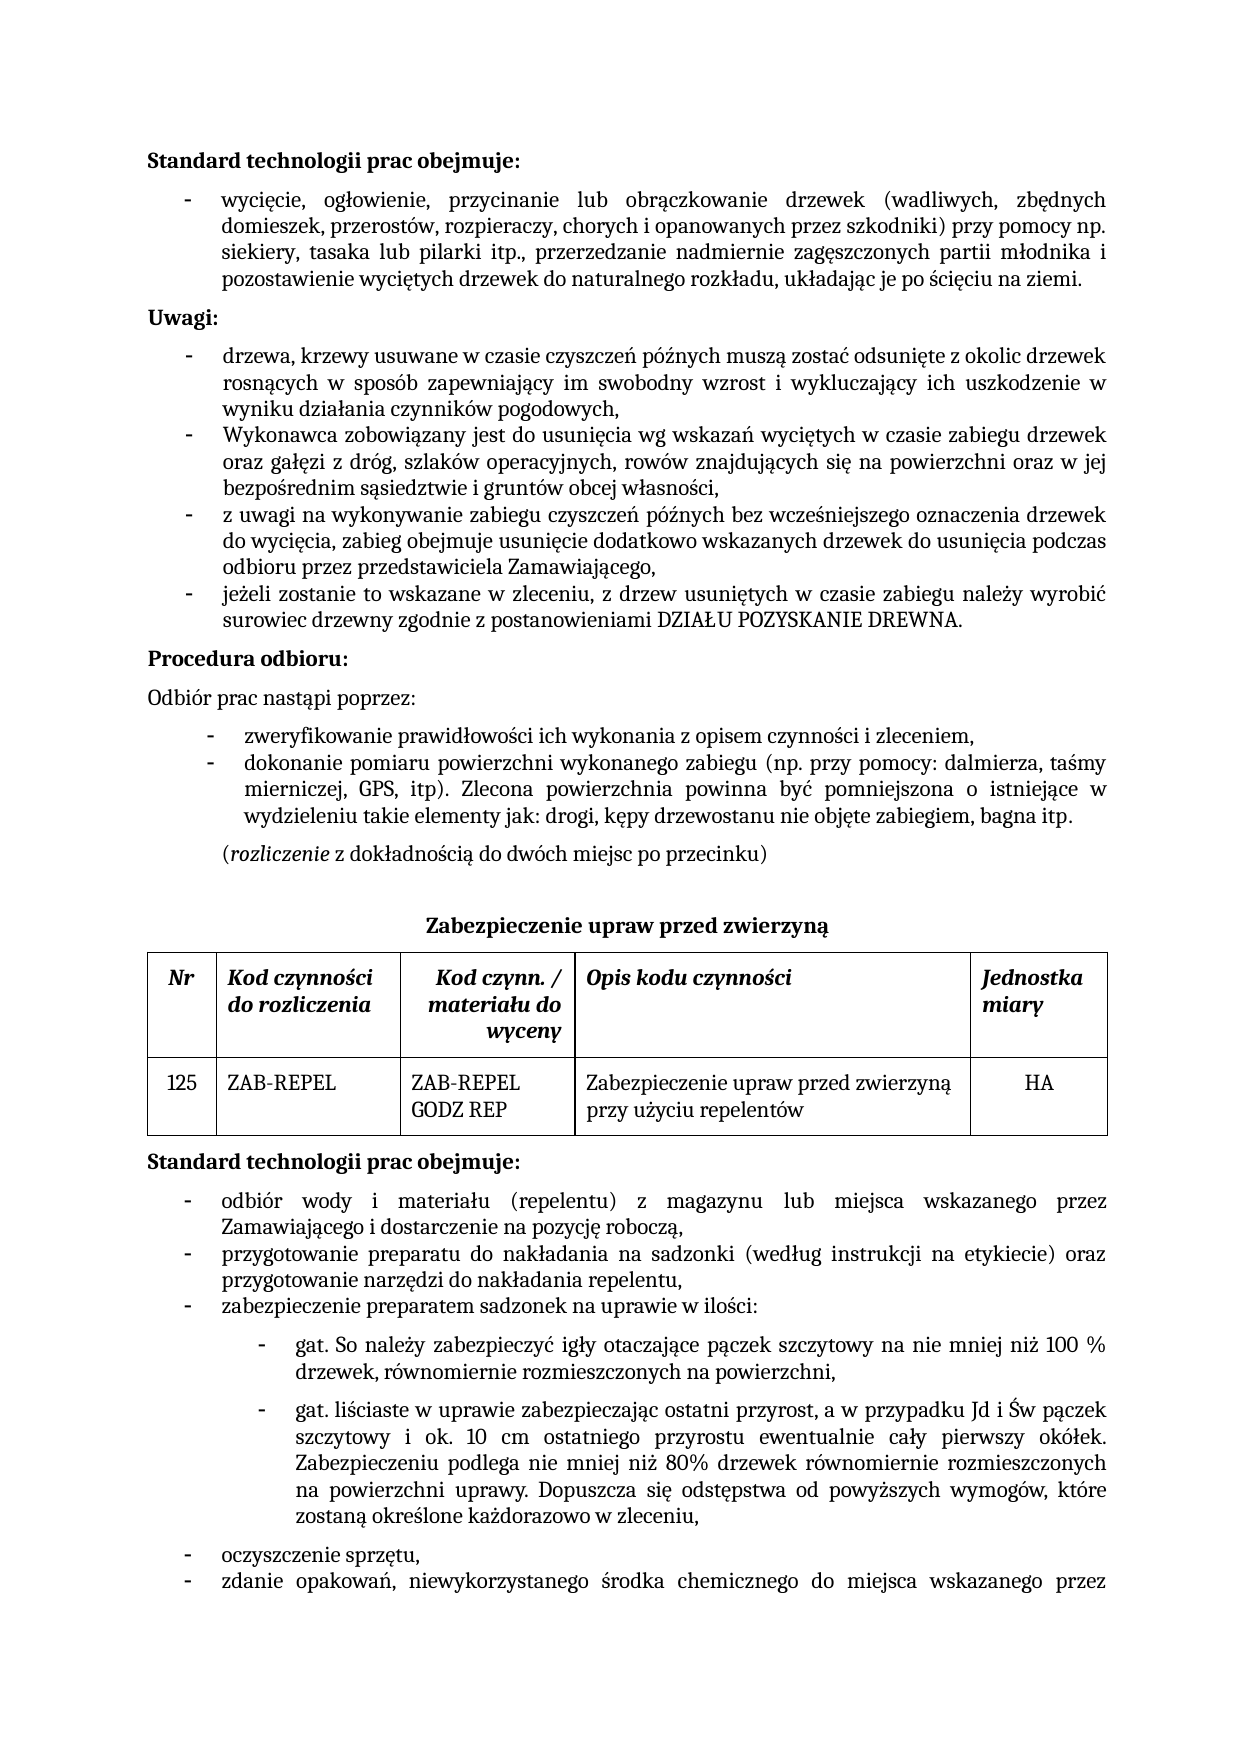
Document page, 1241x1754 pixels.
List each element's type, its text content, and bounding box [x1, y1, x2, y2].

list jeżeli zostanie to wskazane w zleceniu, z drzew usuniętych w czasie zabiegu należy wyrobić surowiec drzewny zgodnie z postanowieniami DZIAŁU POZYSKANIE DREWNA. [185, 580, 1107, 633]
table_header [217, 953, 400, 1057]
text Zabezpieczenie upraw przed zwierzyną [148, 913, 1107, 939]
text Uwagi: [148, 304, 1107, 331]
list zabezpieczenie preparatem sadzonek na uprawie w ilości: [184, 1293, 1107, 1319]
text Procedura odbioru: [148, 646, 1107, 672]
list z uwagi na wykonywanie zabiegu czyszczeń późnych bez wcześniejszego oznaczenia drzewek do wycięcia, zabieg obejmuje usunięcie dodatkowo wskazanych drzewek do usunięcia podczas odbioru przez przedstawiciela Zamawiającego, [185, 501, 1107, 580]
list gat. So należy zabezpieczyć igły otaczające pączek szczytowy na nie mniej niż 100 % drzewek, równomiernie rozmieszczonych na powierzchni, [258, 1332, 1107, 1385]
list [184, 1568, 1107, 1594]
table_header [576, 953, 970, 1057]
text (rozliczenie z dokładnością do dwóch miejsc po przecinku) [148, 841, 1107, 868]
list Wykonawca zobowiązany jest do usunięcia wg wskazań wyciętych w czasie zabiegu drzewek oraz gałęzi z dróg, szlaków operacyjnych, rowów znajdujących się na powierzchni oraz w jej bezpośrednim sąsiedztwie i gruntów obcej własności, [185, 422, 1107, 501]
list dokonanie pomiaru powierzchni wykonanego zabiegu (np. przy pomocy: dalmierza, taśmy mierniczej, GPS, itp). Zlecona powierzchnia powinna być pomniejszona o istniejące w wydzieleniu takie elementy jak: drogi, kępy drzewostanu nie objęte zabiegiem, bagna itp. [207, 750, 1107, 829]
list zweryfikowanie prawidłowości ich wykonania z opisem czynności i zleceniem, [207, 723, 1107, 750]
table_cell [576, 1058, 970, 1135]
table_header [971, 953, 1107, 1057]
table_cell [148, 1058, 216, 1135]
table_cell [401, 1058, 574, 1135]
text Standard technologii prac obejmuje: [148, 1149, 1107, 1175]
list przygotowanie preparatu do nakładania na sadzonki (według instrukcji na etykiecie) oraz przygotowanie narzędzi do nakładania repelentu, [184, 1241, 1107, 1293]
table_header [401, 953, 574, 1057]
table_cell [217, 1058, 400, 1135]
text Odbiór prac nastąpi poprzez: [148, 684, 1107, 711]
list wycięcie, ogłowienie, przycinanie lub obrączkowanie drzewek (wadliwych, zbędnych domieszek, przerostów, rozpieraczy, chorych i opanowanych przez szkodniki) przy pomocy np. siekiery, tasaka lub pilarki itp., przerzedzanie nadmiernie zagęszczonych partii młodnika i pozostawienie wyciętych drzewek do naturalnego rozkładu, układając je po ścięciu na ziemi. [184, 186, 1107, 292]
list oczyszczenie sprzętu, [184, 1542, 1107, 1568]
list gat. liściaste w uprawie zabezpieczając ostatni przyrost, a w przypadku Jd i Św pączek szczytowy i ok. 10 cm ostatniego przyrostu ewentualnie cały pierwszy okółek. Zabezpieczeniu podlega nie mniej niż 80% drzewek równomiernie rozmieszczonych na powierzchni uprawy. Dopuszcza się odstępstwa od powyższych wymogów, które zostaną określone każdorazowo w zleceniu, [258, 1397, 1107, 1529]
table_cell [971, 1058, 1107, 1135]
list odbiór wody i materiału (repelentu) z magazynu lub miejsca wskazanego przez Zamawiającego i dostarczenie na pozycję roboczą, [184, 1188, 1107, 1241]
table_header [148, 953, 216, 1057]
list drzewa, krzewy usuwane w czasie czyszczeń późnych muszą zostać odsunięte z okolic drzewek rosnących w sposób zapewniający im swobodny wzrost i wykluczający ich uszkodzenie w wyniku działania czynników pogodowych, [185, 343, 1107, 422]
text Standard technologii prac obejmuje: [148, 148, 1107, 174]
